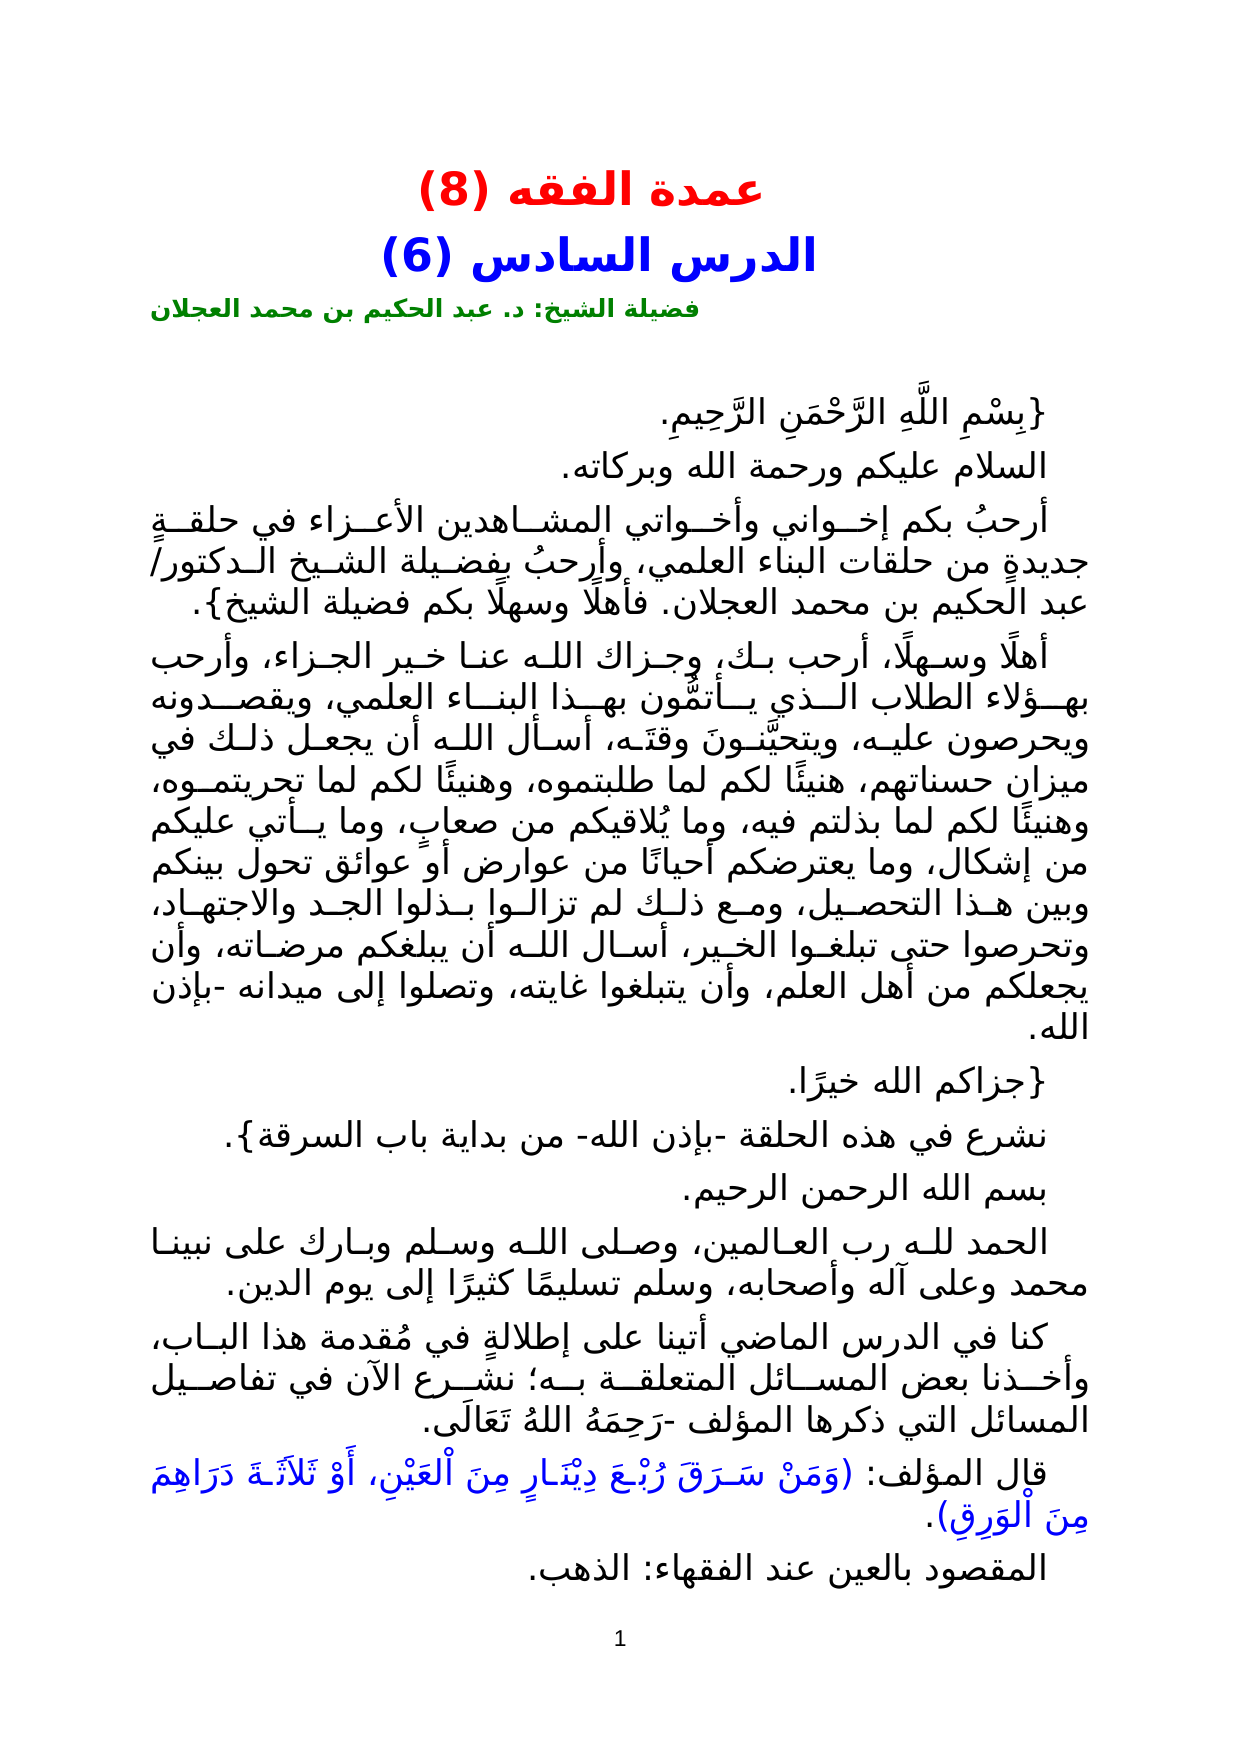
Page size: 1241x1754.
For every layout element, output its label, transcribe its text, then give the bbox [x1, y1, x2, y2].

text قال المؤلف: (وَمَنْ سَرَقَ رُبْعَ دِيْنَارٍ مِنَ اْلعَيْنِ، أَوْ ثَلاَثَةَ دَرَاهِمَ مِنَ اْلوَرِقِ). [150, 1453, 1090, 1535]
text المقصود بالعين عند الفقهاء: الذهب. [150, 1548, 1090, 1589]
text أرحبُ بكم إخواني وأخواتي المشاهدين الأعزاء في حلقةٍ جديدةٍ من حلقات البناء العلمي، وأرحبُ بفضيلة الشيخ الدكتور/ عبد الحكيم بن محمد العجلان. فأهلًا وسهلًا بكم فضيلة الشيخ}. [150, 499, 1090, 623]
text الدرس السادس (6) [150, 228, 1090, 282]
text فضيلة الشيخ: د. عبد الحكيم بن محمد العجلان [150, 294, 1090, 323]
text الحمد لله رب العالمين، وصلى الله وسلم وبارك على نبينا محمد وعلى آله وأصحابه، وسلم تسليمًا كثيرًا إلى يوم الدين. [150, 1222, 1090, 1304]
text {بِسْمِ اللَّهِ الرَّحْمَنِ الرَّحِيمِ. [150, 392, 1090, 433]
text بسم الله الرحمن الرحيم. [150, 1168, 1090, 1209]
text {جزاكم الله خيرًا. [150, 1060, 1090, 1102]
text كنا في الدرس الماضي أتينا على إطلالةٍ في مُقدمة هذا الباب، وأخذنا بعض المسائل المتعلقة به؛ نشرع الآن في تفاصيل المسائل التي ذكرها المؤلف -رَحِمَهُ اللهُ تَعَالَى. [150, 1317, 1090, 1440]
text نشرع في هذه الحلقة -بإذن الله- من بداية باب السرقة}. [150, 1114, 1090, 1155]
text عمدة الفقه (8) [150, 162, 1090, 216]
text أهلًا وسهلًا، أرحب بك، وجزاك الله عنا خير الجزاء، وأرحب بهؤلاء الطلاب الذي يأتمُّون بهذا البناء العلمي، ويقصدونه ويحرصون عليه، ويتحيَّنونَ وقتَه، أسأل الله أن يجعل ذلك في ميزان حسناتهم، هنيئًا لكم لما طلبتموه، وهنيئًا لكم لما تحريتموه، وهنيئًا لكم لما بذلتم فيه، وما يُلاقيكم من صعابٍ، وما يأتي عليكم من إشكال، وما يعترضكم أحيانًا من عوارض أو عوائق تحول بينكم وبين هذا التحصيل، ومع ذلك لم تزالوا بذلوا الجد والاجتهاد، وتحرصوا حتى تبلغوا الخير، أسال الله أن يبلغكم مرضاته، وأن يجعلكم من أهل العلم، وأن يتبلغوا غايته، وتصلوا إلى ميدانه -بإذن الله. [150, 635, 1090, 1048]
text السلام عليكم ورحمة الله وبركاته. [150, 445, 1090, 487]
